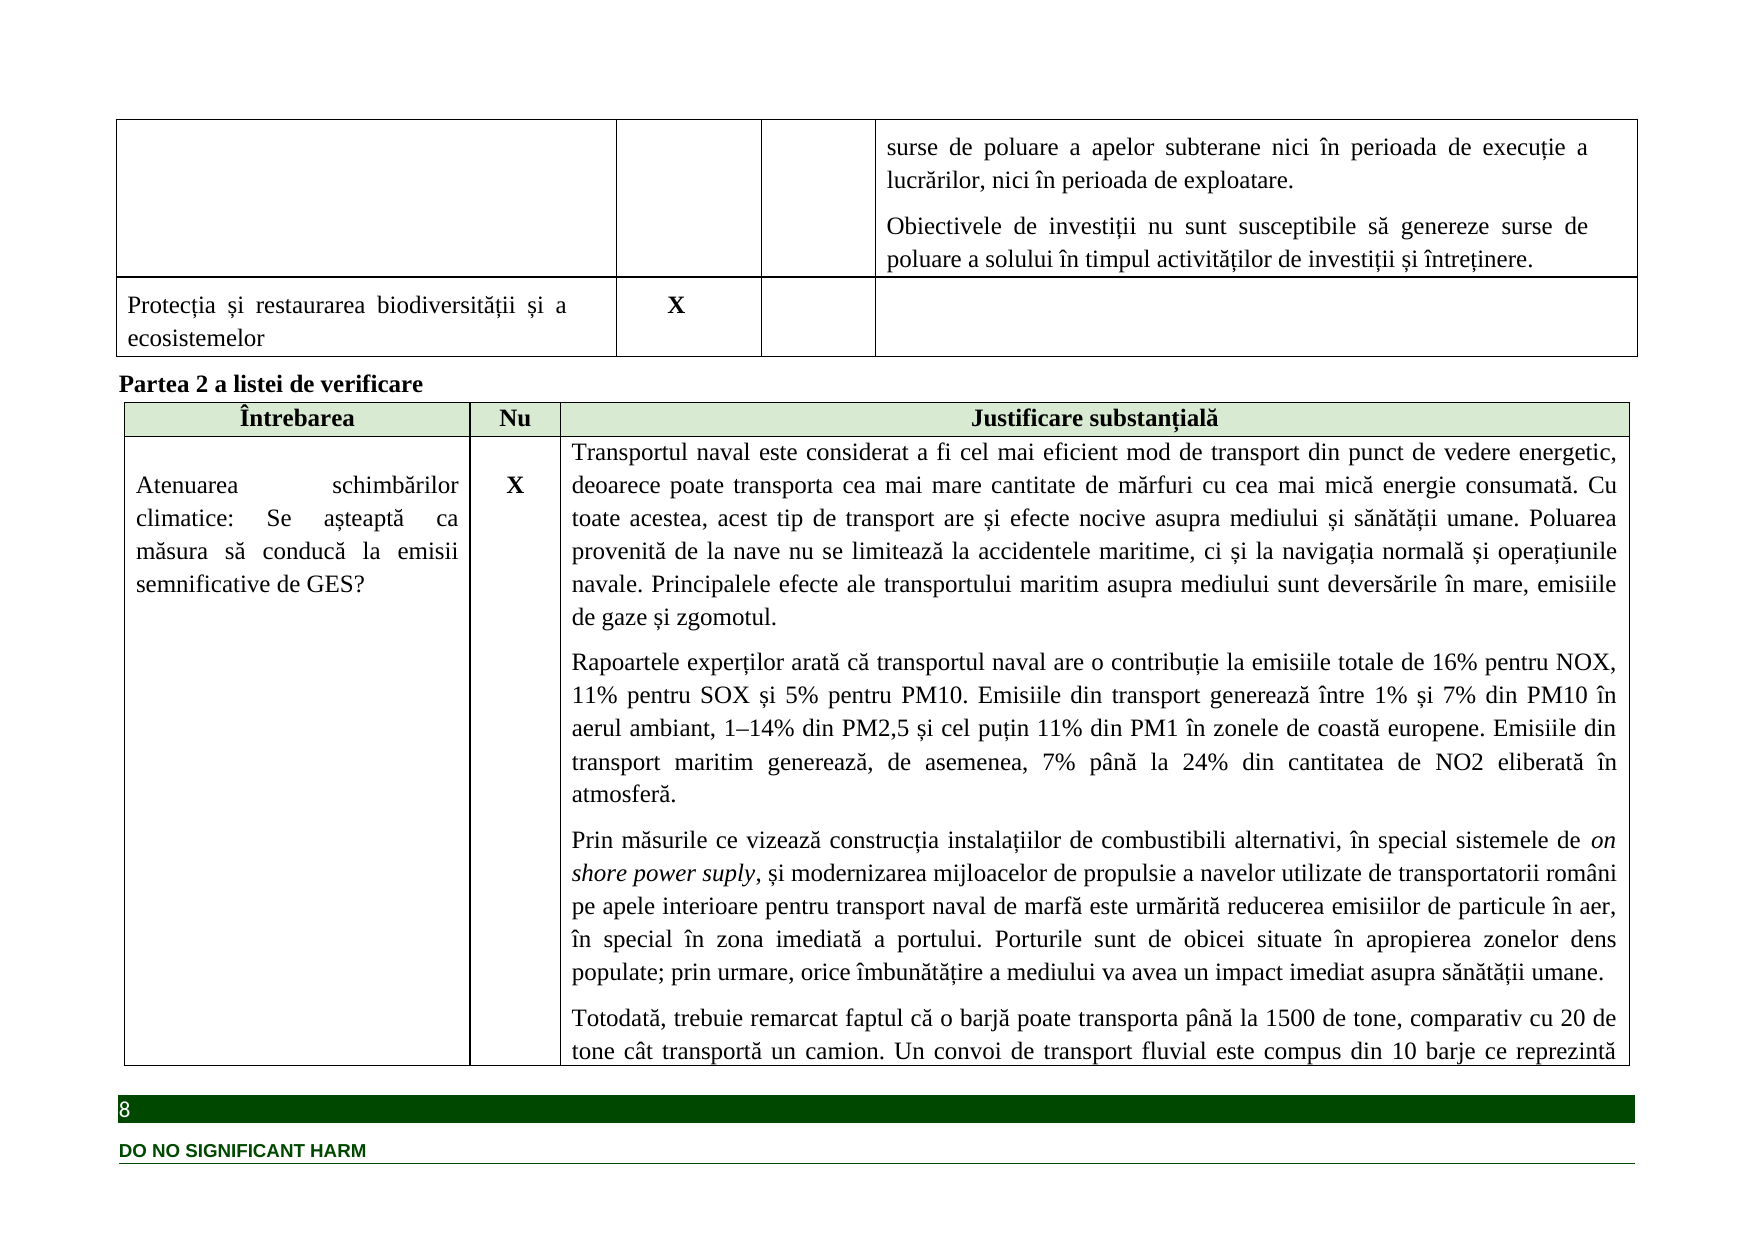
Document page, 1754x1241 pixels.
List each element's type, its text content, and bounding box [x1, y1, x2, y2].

table_cell Protecția și restaurarea biodiversității și a ecosistemelor [117, 278, 616, 356]
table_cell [117, 120, 616, 276]
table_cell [561, 437, 1629, 1064]
text Partea 2 a listei de verificare [118, 369, 1598, 398]
table_cell X [617, 278, 761, 356]
table_cell [762, 278, 875, 356]
table_cell [762, 120, 875, 276]
table_header Justificare substanțială [561, 403, 1629, 436]
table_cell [125, 437, 469, 1064]
table_cell [876, 278, 1637, 356]
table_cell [876, 120, 1637, 276]
table_cell X [471, 437, 560, 1064]
table_header Nu [471, 403, 560, 436]
table_cell X [617, 120, 761, 276]
table_header Întrebarea [125, 403, 469, 436]
